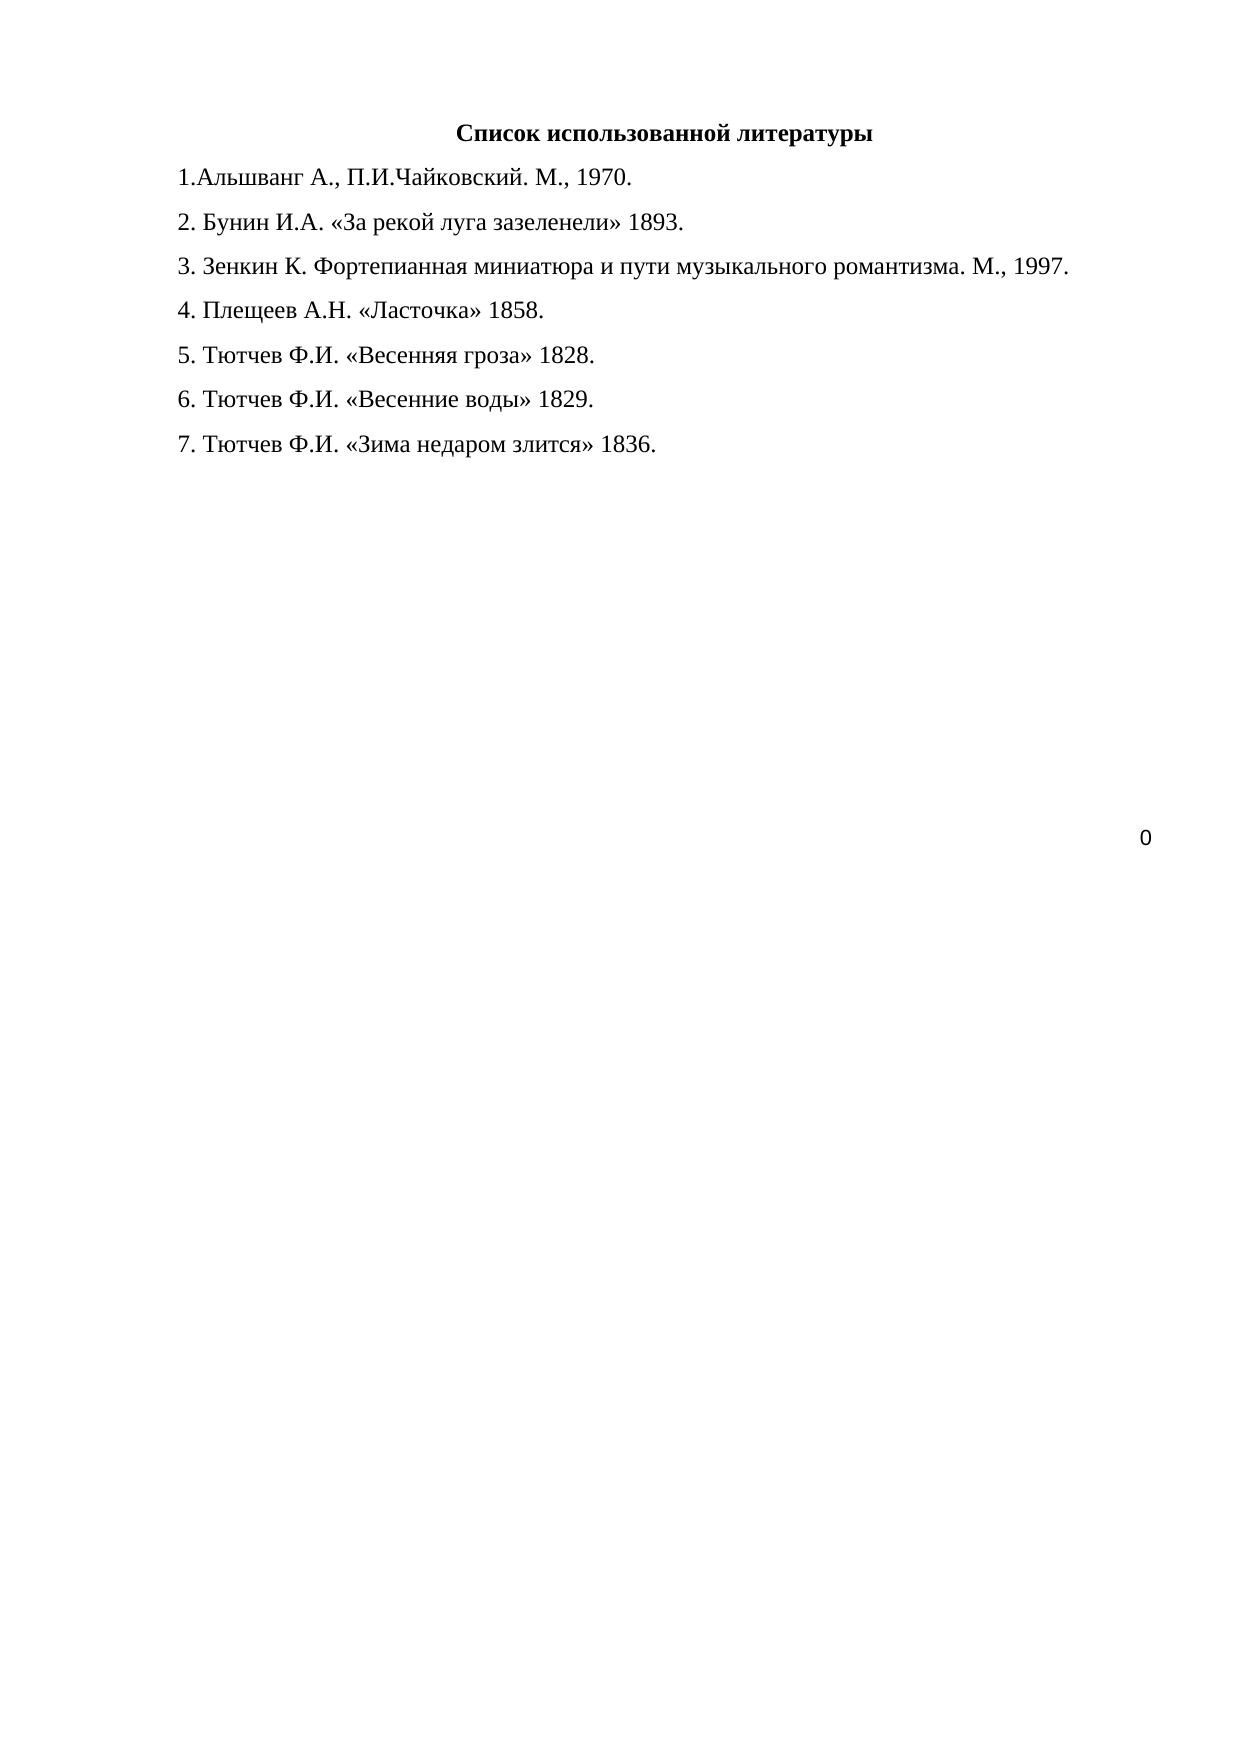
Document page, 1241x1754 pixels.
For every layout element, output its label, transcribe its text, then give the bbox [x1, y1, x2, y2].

text 0 [177, 824, 1152, 850]
text 5. Тютчев Ф.И. «Весенняя гроза» 1828. [177, 340, 1152, 369]
text 1.Альшванг А., П.И.Чайковский. М., 1970. [177, 162, 1152, 191]
text Список использованной литературы [177, 118, 1152, 147]
text 2. Бунин И.А. «За рекой луга зазеленели» 1893. [177, 207, 1152, 236]
text 3. Зенкин К. Фортепианная миниатюра и пути музыкального романтизма. М., 1997. [177, 251, 1152, 280]
text 7. Тютчев Ф.И. «Зима недаром злится» 1836. [177, 429, 1152, 457]
text 4. Плещеев А.Н. «Ласточка» 1858. [177, 296, 1152, 324]
text 6. Тютчев Ф.И. «Весенние воды» 1829. [177, 384, 1152, 413]
